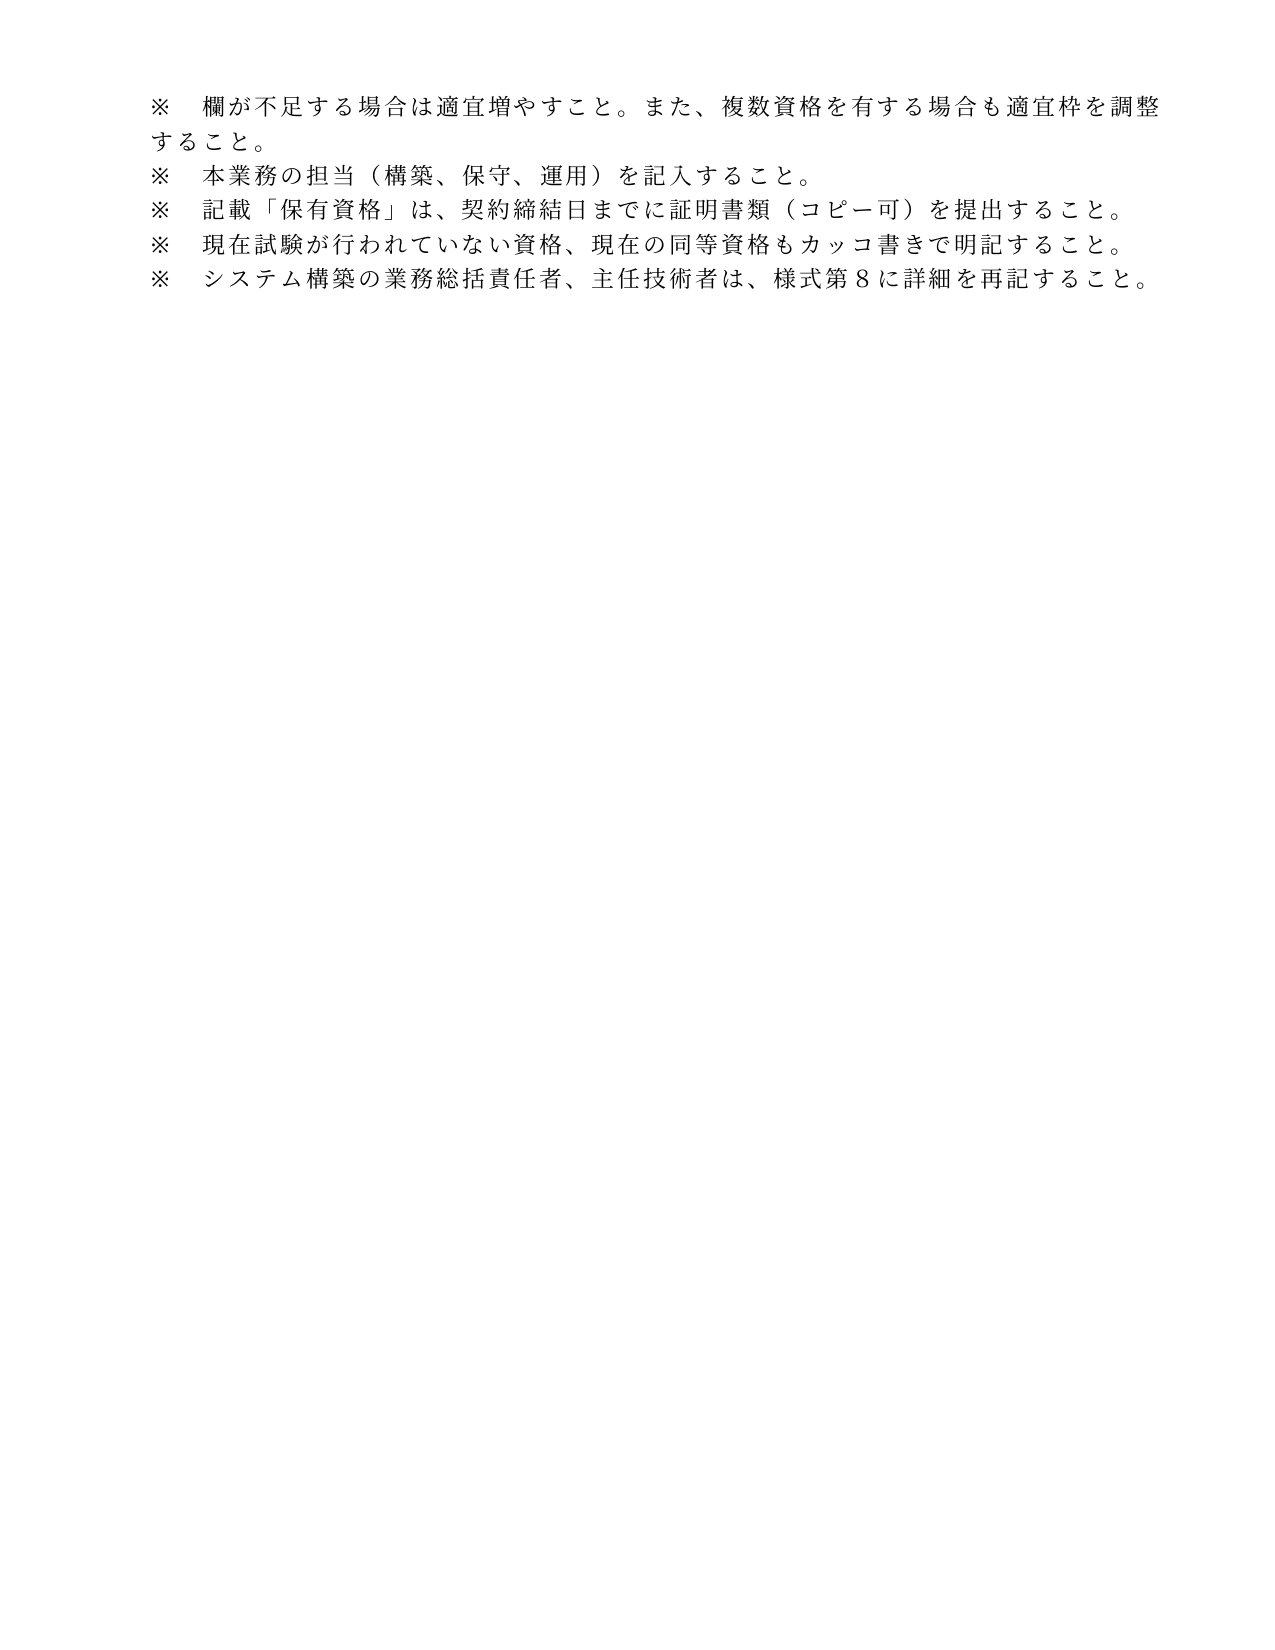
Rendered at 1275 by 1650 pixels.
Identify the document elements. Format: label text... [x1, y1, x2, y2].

text ※ 本業務の担当（構築、保守、運用）を記入すること。 [138, 158, 1162, 192]
text ※ 欄が不足する場合は適宜増やすこと。また、複数資格を有する場合も適宜枠を調整すること。 [138, 89, 1162, 158]
text ※ 記載「保有資格」は、契約締結日までに証明書類（コピー可）を提出すること。 [138, 192, 1162, 226]
text ※ 現在試験が行われていない資格、現在の同等資格もカッコ書きで明記すること。 [138, 226, 1162, 261]
text ※ システム構築の業務総括責任者、主任技術者は、様式第８に詳細を再記すること。 [138, 261, 1162, 295]
